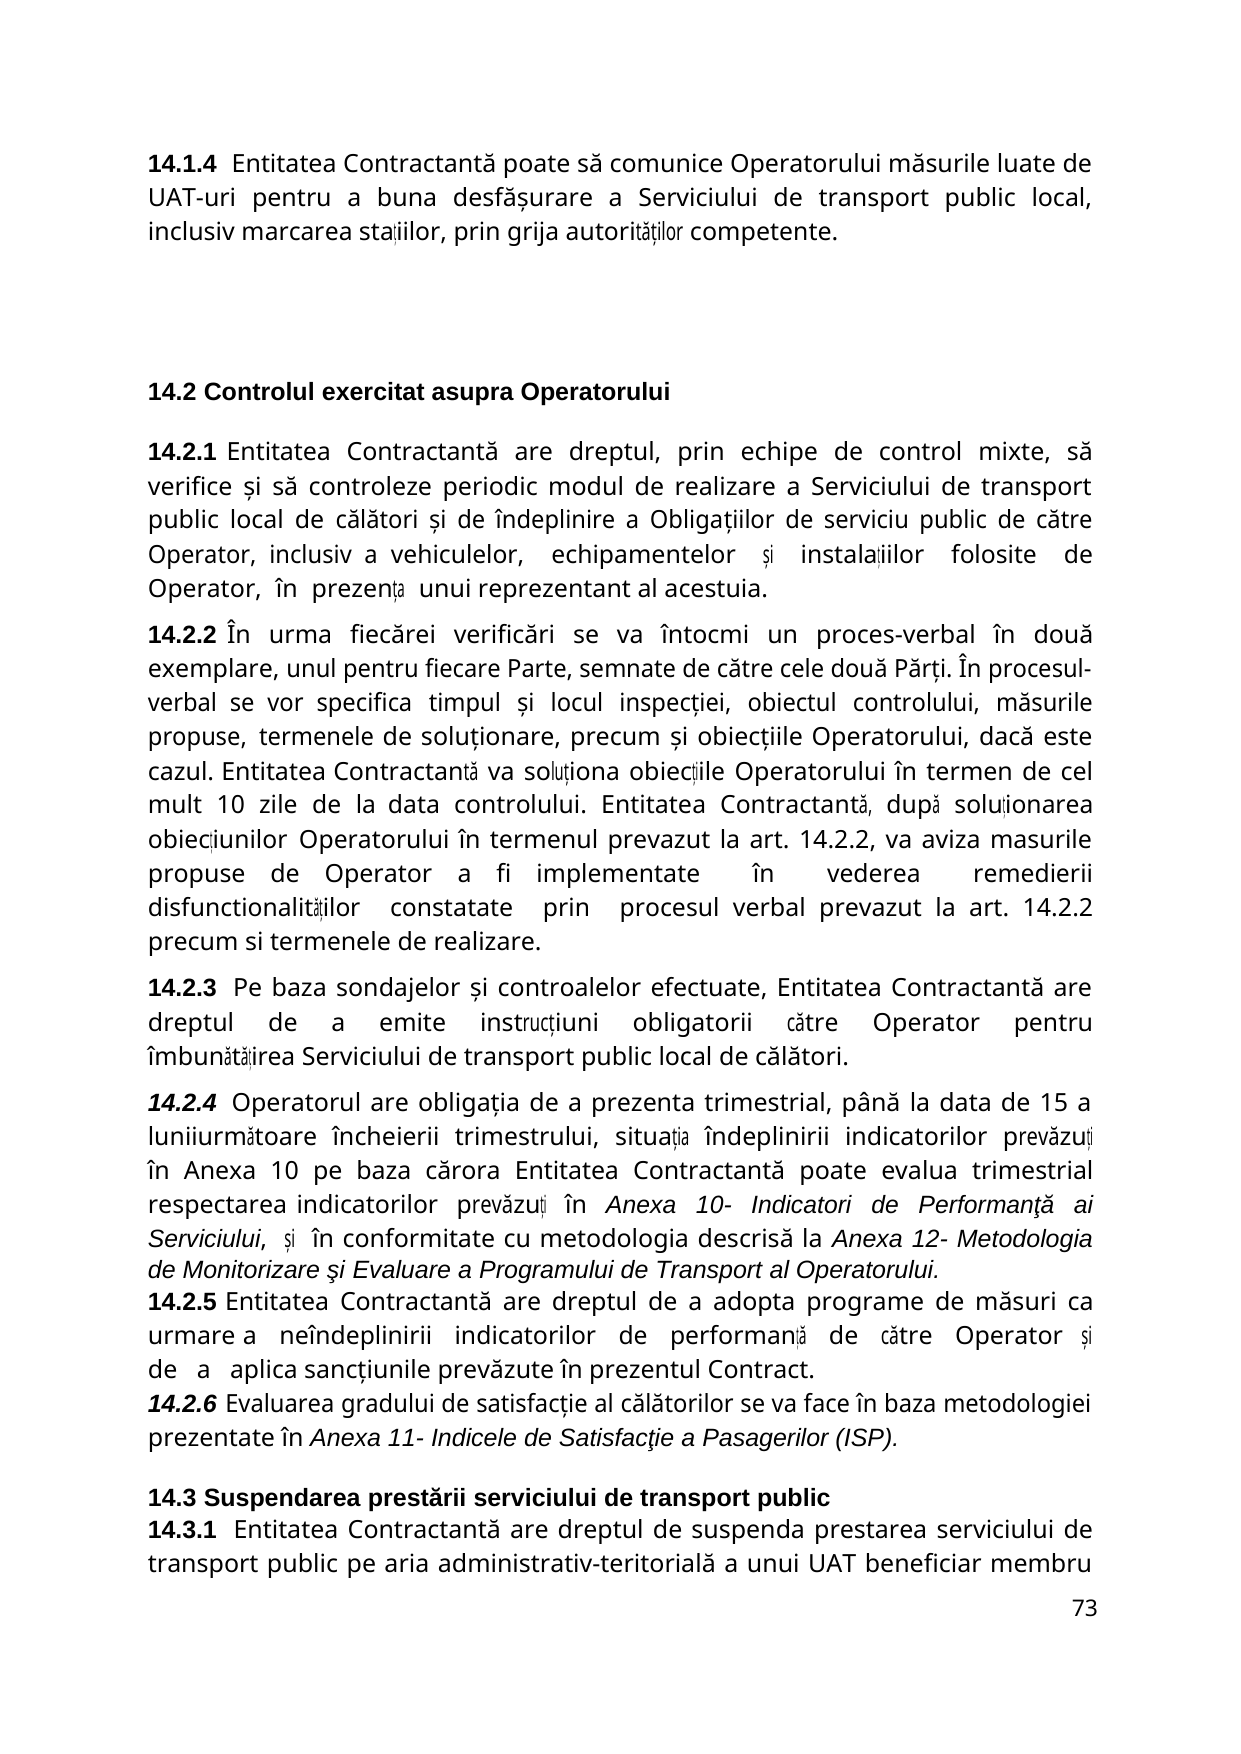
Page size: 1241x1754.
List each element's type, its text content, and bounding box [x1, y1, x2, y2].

subtitle Controlul exercitat asupra Operatorului [148, 377, 1165, 405]
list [148, 1512, 1093, 1580]
list Operatorul are obligaţia de a prezenta trimestrial, până la data de 15 a luniiurmătoare încheierii trimestrului, situația îndeplinirii indicatorilor prevăzuți în Anexa 10 pe baza cărora Entitatea Contractantă poate evalua trimestrial respectarea indicatorilor prevăzuţi în Anexa 10- Indicatori de Performanţă ai Serviciului, şi în conformitate cu metodologia descrisă la Anexa 12- Metodologia de Monitorizare şi Evaluare a Programului de Transport al Operatorului. [148, 1085, 1093, 1284]
list Evaluarea gradului de satisfacţie al călătorilor se va face în baza metodologiei prezentate în Anexa 11- Indicele de Satisfacţie a Pasagerilor (ISP). [148, 1386, 1093, 1454]
list Entitatea Contractantă are dreptul de a adopta programe de măsuri ca urmare a neîndeplinirii indicatorilor de performanţă de către Operator şi de a aplica sancţiunile prevăzute în prezentul Contract. [148, 1284, 1093, 1386]
subtitle Suspendarea prestării serviciului de transport public [148, 1483, 1165, 1512]
list Entitatea Contractantă poate să comunice Operatorului măsurile luate de UAT-uri pentru a buna desfășurare a Serviciului de transport public local, inclusiv marcarea stațiilor, prin grija autorităților competente. [148, 146, 1093, 248]
list Pe baza sondajelor și controalelor efectuate, Entitatea Contractantă are dreptul de a emite instrucțiuni obligatorii către Operator pentru îmbunătățirea Serviciului de transport public local de călători. [148, 970, 1093, 1072]
list În urma fiecărei verificări se va întocmi un proces-verbal în două exemplare, unul pentru fiecare Parte, semnate de către cele două Părţi. În procesul-verbal se vor specifica timpul şi locul inspecţiei, obiectul controlului, măsurile propuse, termenele de soluţionare, precum şi obiecţiile Operatorului, dacă este cazul. Entitatea Contractantă va soluţiona obiecțiile Operatorului în termen de cel mult 10 zile de la data controlului. Entitatea Contractantă, după soluționarea obiecțiunilor Operatorului în termenul prevazut la art. 14.2.2, va aviza masurile propuse de Operator a fi implementate în vederea remedierii disfunctionalităților constatate prin procesul verbal prevazut la art. 14.2.2 precum si termenele de realizare. [148, 617, 1093, 957]
list Entitatea Contractantă are dreptul, prin echipe de control mixte, să verifice şi să controleze periodic modul de realizare a Serviciului de transport public local de călători și de îndeplinire a Obligațiilor de serviciu public de către Operator, inclusiv a vehiculelor, echipamentelor și instalațiilor folosite de Operator, în prezenţa unui reprezentant al acestuia. [148, 434, 1093, 604]
